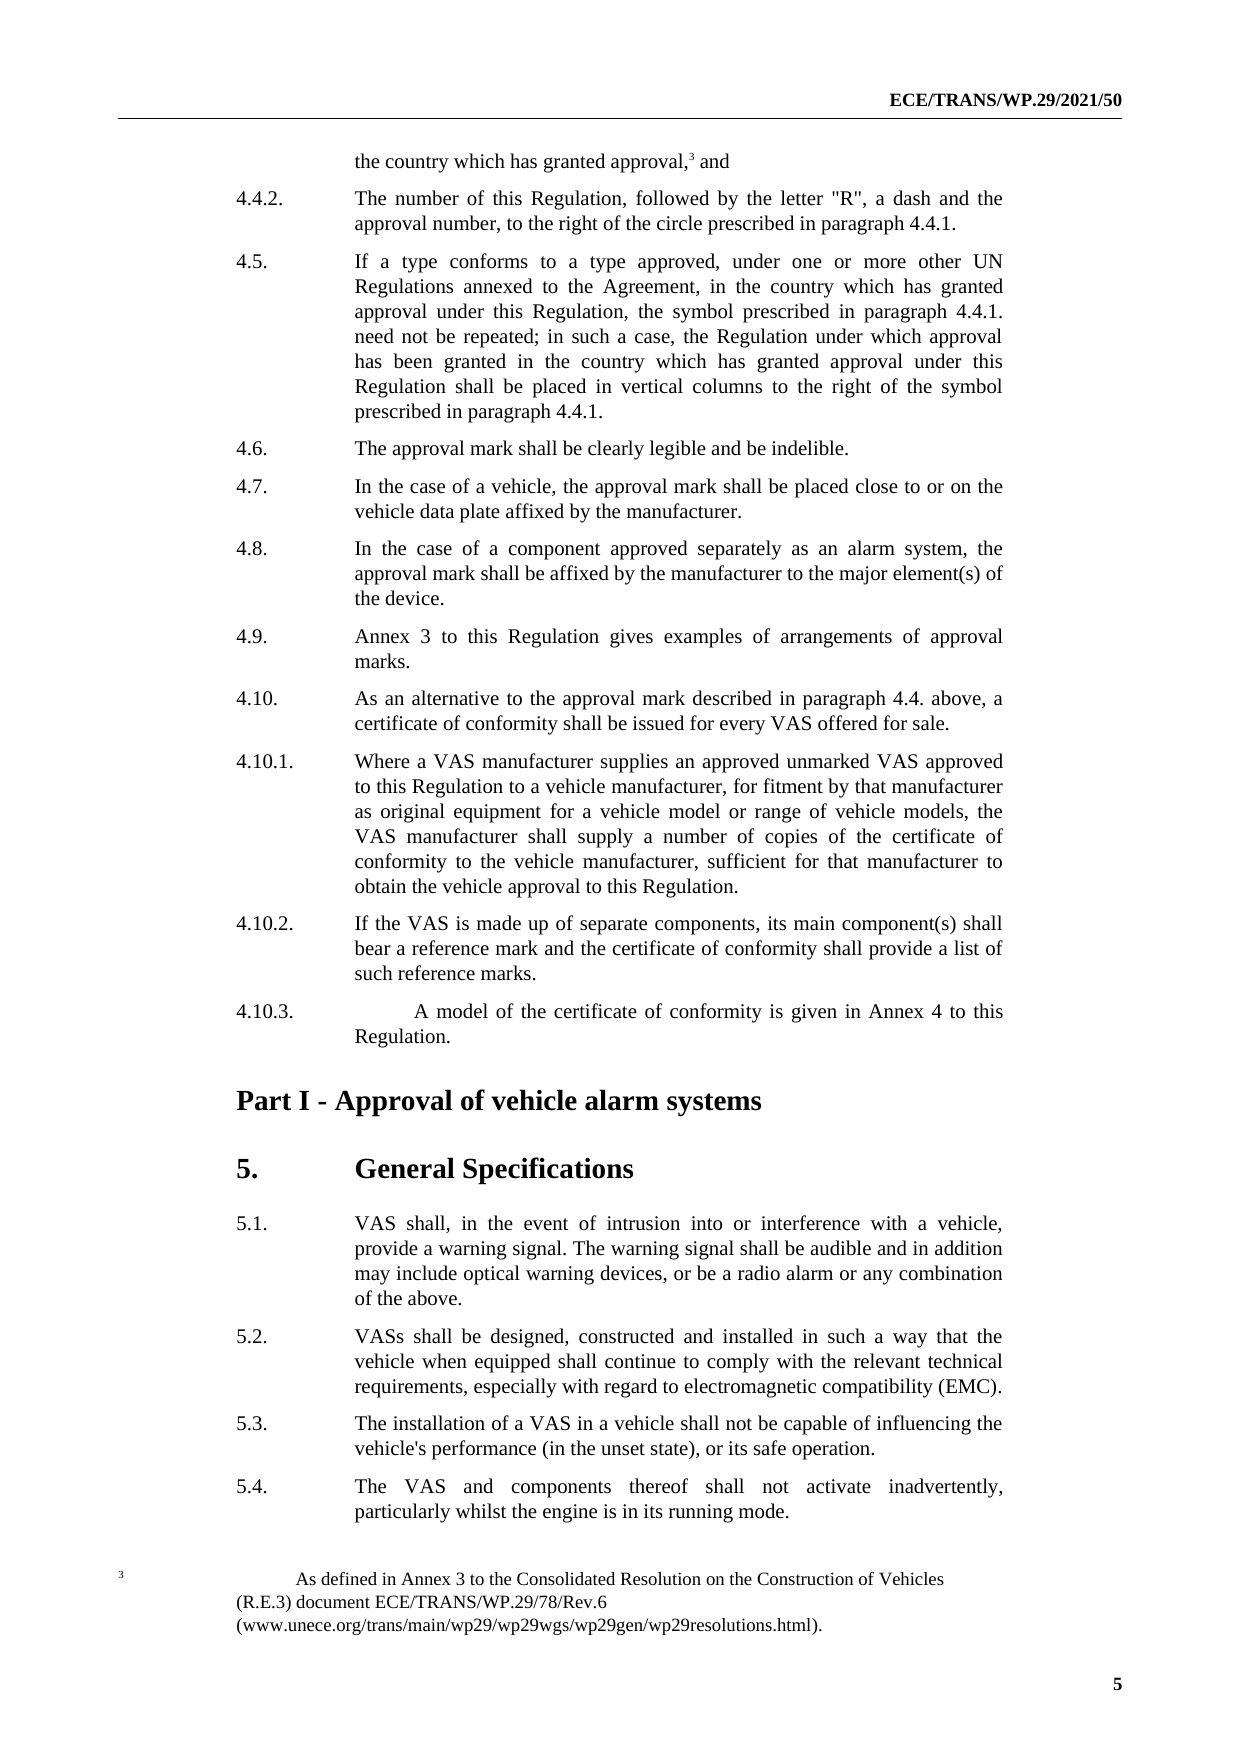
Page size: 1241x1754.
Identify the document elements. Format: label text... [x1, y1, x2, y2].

text 4.10. As an alternative to the approval mark described in paragraph 4.4. above, a certificate of conformity shall be issued for every VAS offered for sale. [236, 685, 1004, 735]
text 5. General Specifications [236, 1154, 1004, 1185]
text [236, 148, 1004, 173]
text 5.4. The VAS and components thereof shall not activate inadvertently, particularly whilst the engine is in its running mode. [236, 1473, 1004, 1523]
text 4.5. If a type conforms to a type approved, under one or more other UN Regulations annexed to the Agreement, in the country which has granted approval under this Regulation, the symbol prescribed in paragraph 4.4.1. need not be repeated; in such a case, the Regulation under which approval has been granted in the country which has granted approval under this Regulation shall be placed in vertical columns to the right of the symbol prescribed in paragraph 4.4.1. [236, 248, 1004, 423]
text 4.9. Annex 3 to this Regulation gives examples of arrangements of approval marks. [236, 623, 1004, 673]
text 4.8. In the case of a component approved separately as an alarm system, the approval mark shall be affixed by the manufacturer to the major element(s) of the device. [236, 535, 1004, 610]
text 5.2. VASs shall be designed, constructed and installed in such a way that the vehicle when equipped shall continue to comply with the relevant technical requirements, especially with regard to electromagnetic compatibility (EMC). [236, 1323, 1004, 1398]
text 5.1. VAS shall, in the event of intrusion into or interference with a vehicle, provide a warning signal. The warning signal shall be audible and in addition may include optical warning devices, or be a radio alarm or any combination of the above. [236, 1210, 1004, 1310]
text 4.6. The approval mark shall be clearly legible and be indelible. [236, 435, 1004, 460]
text 4.10.3. A model of the certificate of conformity is given in Annex 4 to this Regulation. [236, 998, 1004, 1048]
text Part I - Approval of vehicle alarm systems [236, 1085, 1004, 1116]
text 4.10.2. If the VAS is made up of separate components, its main component(s) shall bear a reference mark and the certificate of conformity shall provide a list of such reference marks. [236, 910, 1004, 985]
text 4.7. In the case of a vehicle, the approval mark shall be placed close to or on the vehicle data plate affixed by the manufacturer. [236, 473, 1004, 523]
text 5.3. The installation of a VAS in a vehicle shall not be capable of influencing the vehicle's performance (in the unset state), or its safe operation. [236, 1410, 1004, 1460]
text 4.4.2. The number of this Regulation, followed by the letter "R", a dash and the approval number, to the right of the circle prescribed in paragraph 4.4.1. [236, 185, 1004, 235]
text 4.10.1. Where a VAS manufacturer supplies an approved unmarked VAS approved to this Regulation to a vehicle manufacturer, for fitment by that manufacturer as original equipment for a vehicle model or range of vehicle models, the VAS manufacturer shall supply a number of copies of the certificate of conformity to the vehicle manufacturer, sufficient for that manufacturer to obtain the vehicle approval to this Regulation. [236, 748, 1004, 898]
